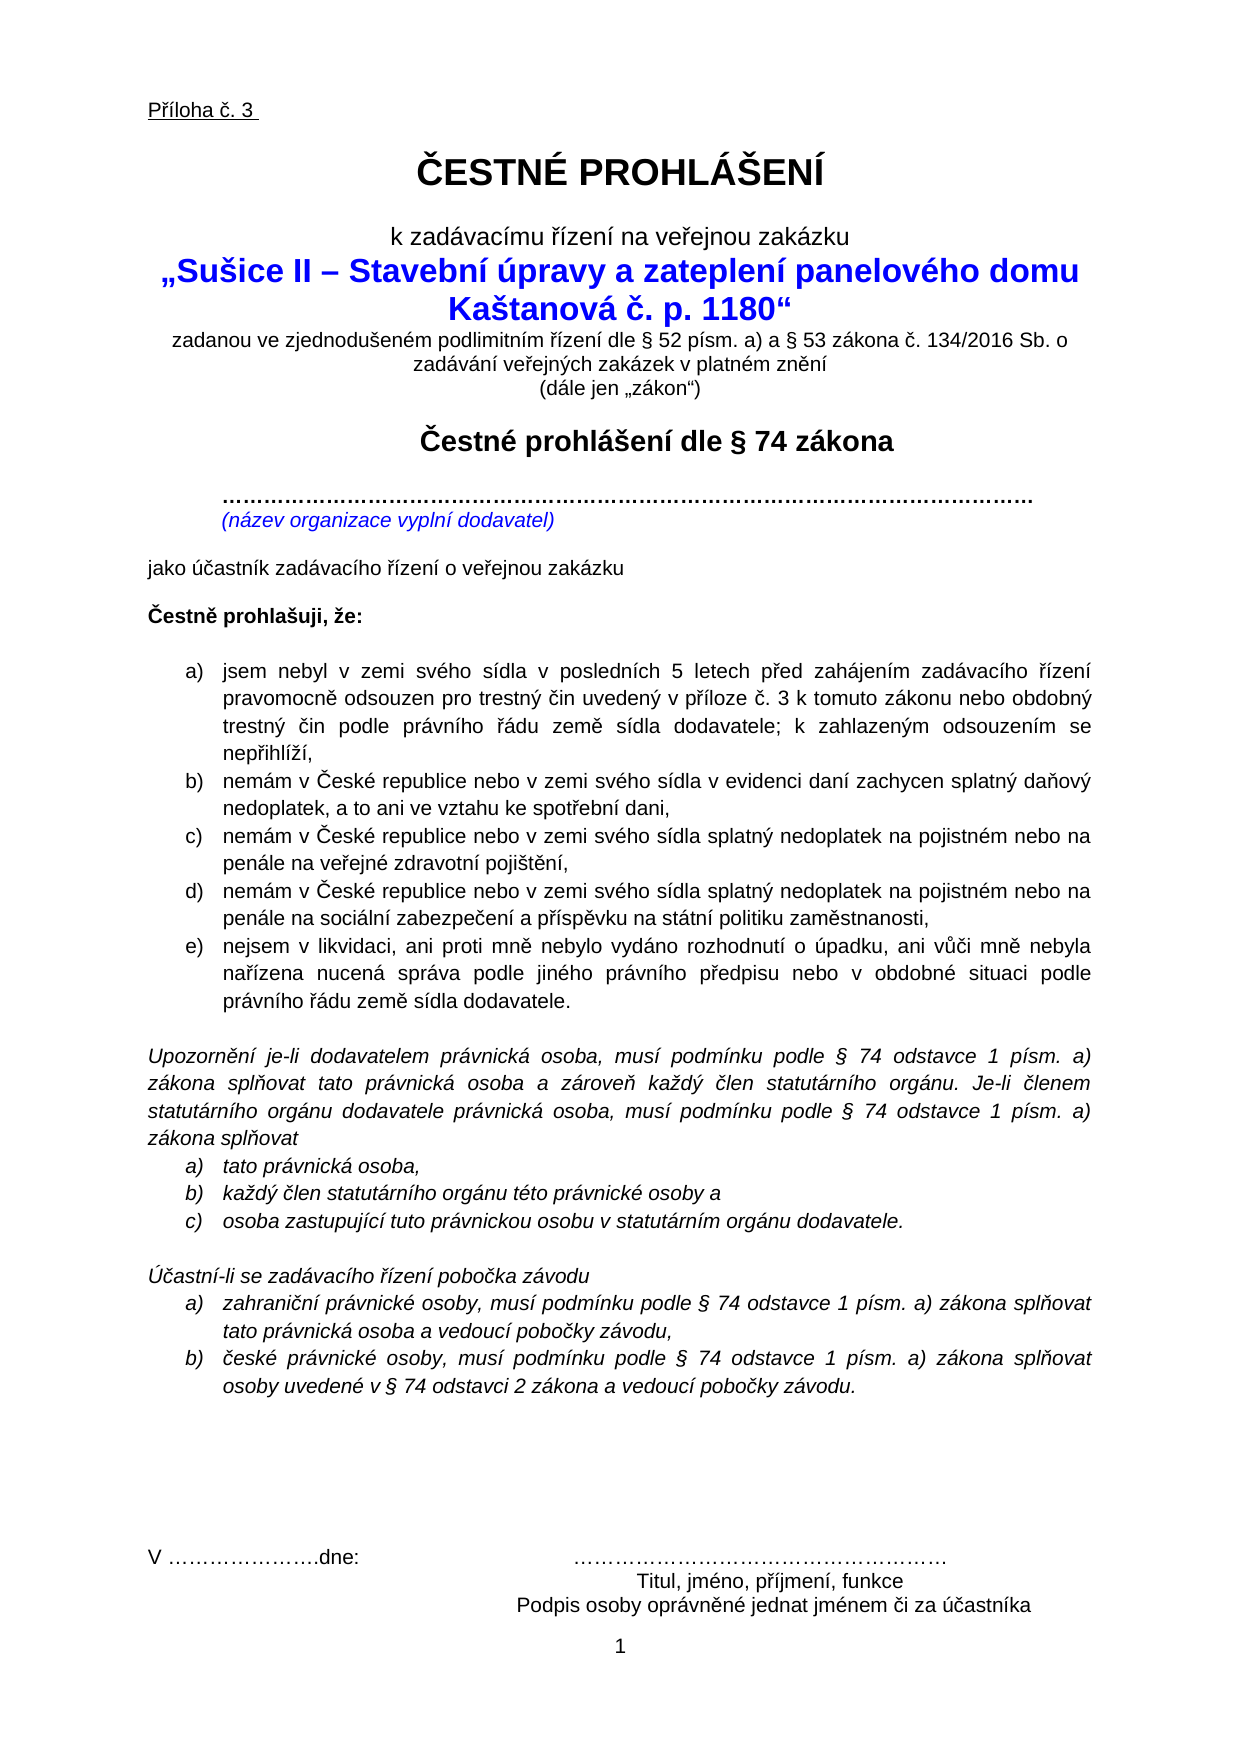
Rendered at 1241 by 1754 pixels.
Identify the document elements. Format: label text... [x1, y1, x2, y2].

text ……………………………………………………………………………………………………… (název organizace vyplní dodavatel) [221, 484, 1093, 532]
text zadanou ve zjednodušeném podlimitním řízení dle § 52 písm. a) a § 53 zákona č. 134/2016 Sb. o zadávání veřejných zakázek v platném znění [148, 328, 1093, 376]
list české právnické osoby, musí podmínku podle § 74 odstavce 1 písm. a) zákona splňovat osoby uvedené v § 74 odstavci 2 zákona a vedoucí pobočky závodu. [185, 1346, 1093, 1397]
text (dále jen „zákon“) [148, 376, 1093, 400]
text k zadávacímu řízení na veřejnou zakázku [148, 222, 1093, 251]
text Čestné prohlášení dle § 74 zákona [221, 424, 1093, 457]
text Čestně prohlašuji, že: [148, 603, 1093, 627]
subtitle Čestné prohlášení [148, 150, 1093, 193]
text Upozornění je-li dodavatelem právnická osoba, musí podmínku podle § 74 odstavce 1 písm. a) zákona splňovat tato právnická osoba a zároveň každý člen statutárního orgánu. Je-li členem statutárního orgánu dodavatele právnická osoba, musí podmínku podle § 74 odstavce 1 písm. a) zákona splňovat [148, 1043, 1093, 1150]
text „Sušice II – Stavební úpravy a zateplení panelového domu Kaštanová č. p. 1180“ [148, 251, 1093, 328]
text jako účastník zadávacího řízení o veřejnou zakázku [148, 556, 1093, 579]
text Účastní-li se zadávacího řízení pobočka závodu [148, 1263, 1093, 1287]
list nemám v České republice nebo v zemi svého sídla splatný nedoplatek na pojistném nebo na penále na veřejné zdravotní pojištění, [185, 823, 1093, 875]
list nejsem v likvidaci, ani proti mně nebylo vydáno rozhodnutí o úpadku, ani vůči mně nebyla nařízena nucená správa podle jiného právního předpisu nebo v obdobné situaci podle právního řádu země sídla dodavatele. [185, 933, 1093, 1012]
text V ………………….dne: ……………………………………………… [148, 1545, 1093, 1569]
text Titul, jméno, příjmení, funkce [516, 1569, 1093, 1593]
list nemám v České republice nebo v zemi svého sídla splatný nedoplatek na pojistném nebo na penále na sociální zabezpečení a příspěvku na státní politiku zaměstnanosti, [185, 878, 1093, 930]
list tato právnická osoba, [185, 1153, 1093, 1177]
list osoba zastupující tuto právnickou osobu v statutárním orgánu dodavatele. [185, 1208, 1093, 1232]
text Podpis osoby oprávněné jednat jménem či za účastníka [516, 1593, 1093, 1617]
subtitle Příloha č. 3 [148, 98, 1093, 122]
list zahraniční právnické osoby, musí podmínku podle § 74 odstavce 1 písm. a) zákona splňovat tato právnická osoba a vedoucí pobočky závodu, [185, 1291, 1093, 1342]
list nemám v České republice nebo v zemi svého sídla v evidenci daní zachycen splatný daňový nedoplatek, a to ani ve vztahu ke spotřební dani, [185, 768, 1093, 820]
list jsem nebyl v zemi svého sídla v posledních 5 letech před zahájením zadávacího řízení pravomocně odsouzen pro trestný čin uvedený v příloze č. 3 k tomuto zákonu nebo obdobný trestný čin podle právního řádu země sídla dodavatele; k zahlazeným odsouzením se nepřihlíží, [185, 658, 1093, 765]
list každý člen statutárního orgánu této právnické osoby a [185, 1181, 1093, 1205]
